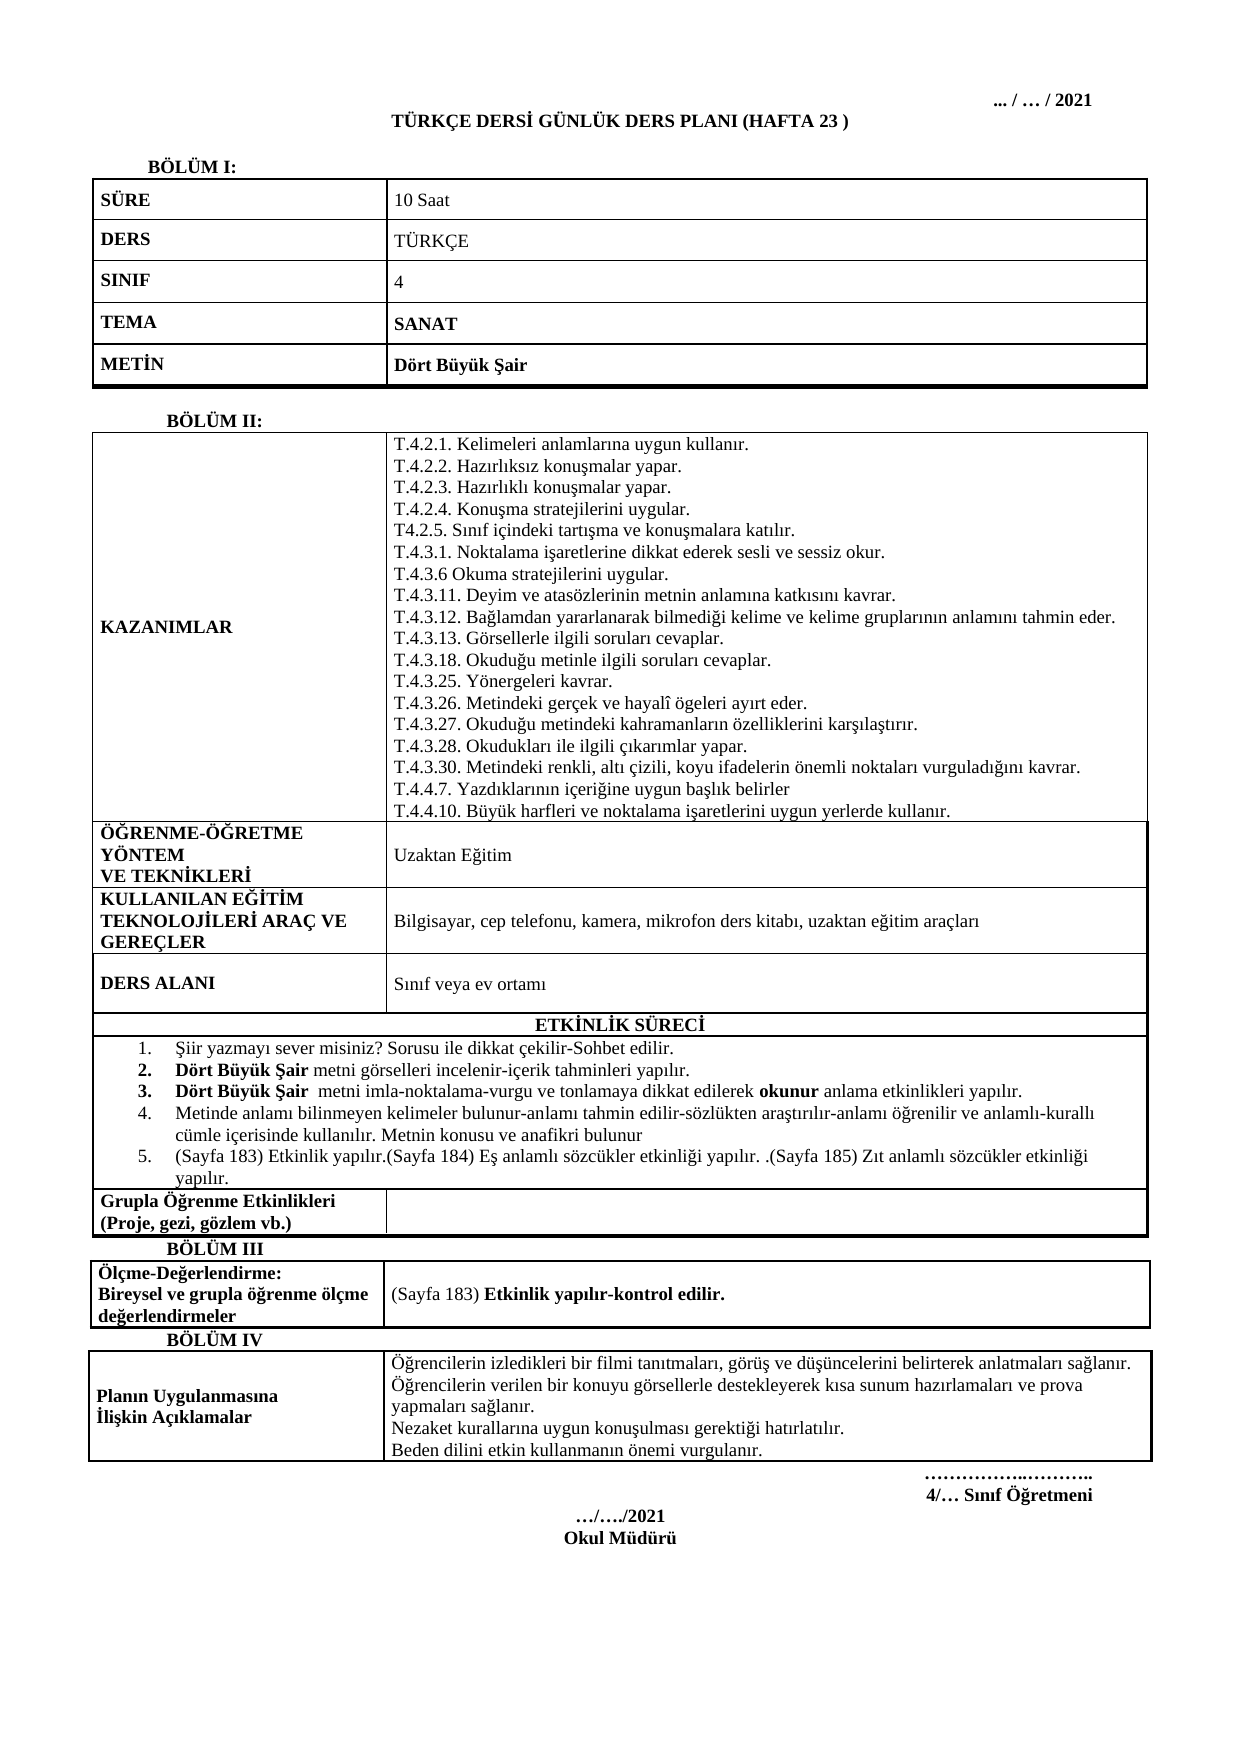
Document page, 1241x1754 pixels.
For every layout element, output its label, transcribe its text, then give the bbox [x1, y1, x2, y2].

subtitle BÖLÜM III [148, 1238, 1092, 1260]
text TÜRKÇE DERSİ GÜNLÜK DERS PLANI (HAFTA 23 ) [148, 110, 1092, 132]
table_cell ÖĞRENME-ÖĞRETME YÖNTEM VE TEKNİKLERİ [93, 822, 386, 887]
text ……………..……….. [148, 1462, 1092, 1484]
table_header SÜRE [94, 180, 386, 219]
table_header Öğrencilerin izledikleri bir filmi tanıtmaları, görüş ve düşüncelerini belirterek anlatmaları sağlanır. Öğrencilerin verilen bir konuyu görsellerle destekleyerek kısa sunum hazırlamaları ve prova yapmaları sağlanır. Nezaket kurallarına uygun konuşulması gerektiği hatırlatılır. Beden dilini etkin kullanmanın önemi vurgulanır. [385, 1352, 1150, 1460]
table_cell METİN [94, 345, 386, 384]
text 4/… Sınıf Öğretmeni [148, 1484, 1092, 1505]
table_cell Şiir yazmayı sever misiniz? Sorusu ile dikkat çekilir-Sohbet edilir. Dört Büyük Şair metni görselleri incelenir-içerik tahminleri yapılır. Dört Büyük Şair metni imla-noktalama-vurgu ve tonlamaya dikkat edilerek okunur anlama etkinlikleri yapılır. Metinde anlamı bilinmeyen kelimeler bulunur-anlamı tahmin edilir-sözlükten araştırılır-anlamı öğrenilir ve anlamlı-kurallı cümle içerisinde kullanılır. Metnin konusu ve anafikri bulunur (Sayfa 183) Etkinlik yapılır.(Sayfa 184) Eş anlamlı sözcükler etkinliği yapılır. .(Sayfa 185) Zıt anlamlı sözcükler etkinliği yapılır. [94, 1037, 1146, 1188]
text ... / … / 2021 [148, 89, 1092, 110]
table_cell Uzaktan Eğitim [387, 822, 1146, 887]
text …/…./2021 [148, 1505, 1092, 1527]
table_cell ETKİNLİK SÜRECİ [94, 1014, 1146, 1035]
table_header T.4.2.1. Kelimeleri anlamlarına uygun kullanır. T.4.2.2. Hazırlıksız konuşmalar yapar. T.4.2.3. Hazırlıklı konuşmalar yapar. T.4.2.4. Konuşma stratejilerini uygular. T4.2.5. Sınıf içindeki tartışma ve konuşmalara katılır. T.4.3.1. Noktalama işaretlerine dikkat ederek sesli ve sessiz okur. T.4.3.6 Okuma stratejilerini uygular. T.4.3.11. Deyim ve atasözlerinin metnin anlamına katkısını kavrar. T.4.3.12. Bağlamdan yararlanarak bilmediği kelime ve kelime gruplarının anlamını tahmin eder. T.4.3.13. Görsellerle ilgili soruları cevaplar. T.4.3.18. Okuduğu metinle ilgili soruları cevaplar. T.4.3.25. Yönergeleri kavrar. T.4.3.26. Metindeki gerçek ve hayalî ögeleri ayırt eder. T.4.3.27. Okuduğu metindeki kahramanların özelliklerini karşılaştırır. T.4.3.28. Okudukları ile ilgili çıkarımlar yapar. T.4.3.30. Metindeki renkli, altı çizili, koyu ifadelerin önemli noktaları vurguladığını kavrar. T.4.4.7. Yazdıklarının içeriğine uygun başlık belirler T.4.4.10. Büyük harfleri ve noktalama işaretlerini uygun yerlerde kullanır. [387, 433, 1147, 821]
table_cell KULLANILAN EĞİTİM TEKNOLOJİLERİ ARAÇ VE GEREÇLER [93, 888, 386, 953]
text BÖLÜM I: [148, 156, 1092, 177]
table_cell Grupla Öğrenme Etkinlikleri (Proje, gezi, gözlem vb.) [94, 1190, 386, 1233]
table_header KAZANIMLAR [93, 433, 386, 821]
text Okul Müdürü [148, 1527, 1092, 1548]
table_cell SANAT [388, 303, 1146, 343]
table_cell Bilgisayar, cep telefonu, kamera, mikrofon ders kitabı, uzaktan eğitim araçları [387, 888, 1146, 953]
table_cell DERS ALANI [94, 954, 386, 1012]
table_header 10 Saat [388, 180, 1146, 219]
table_cell TEMA [94, 303, 386, 343]
table_cell DERS [94, 220, 386, 260]
table_cell Sınıf veya ev ortamı [387, 954, 1146, 1012]
table_cell 4 [388, 261, 1146, 301]
table_header Ölçme-Değerlendirme: Bireysel ve grupla öğrenme ölçme değerlendirmeler [92, 1262, 383, 1326]
table_header Planın Uygulanmasına İlişkin Açıklamalar [90, 1352, 383, 1460]
table_cell SINIF [94, 261, 386, 301]
table_header (Sayfa 183) Etkinlik yapılır-kontrol edilir. [385, 1262, 1149, 1326]
text BÖLÜM II: [148, 410, 1092, 432]
subtitle BÖLÜM IV [148, 1329, 1092, 1350]
table_cell TÜRKÇE [388, 220, 1146, 260]
table_cell [387, 1190, 1146, 1233]
table_cell Dört Büyük Şair [388, 345, 1146, 384]
